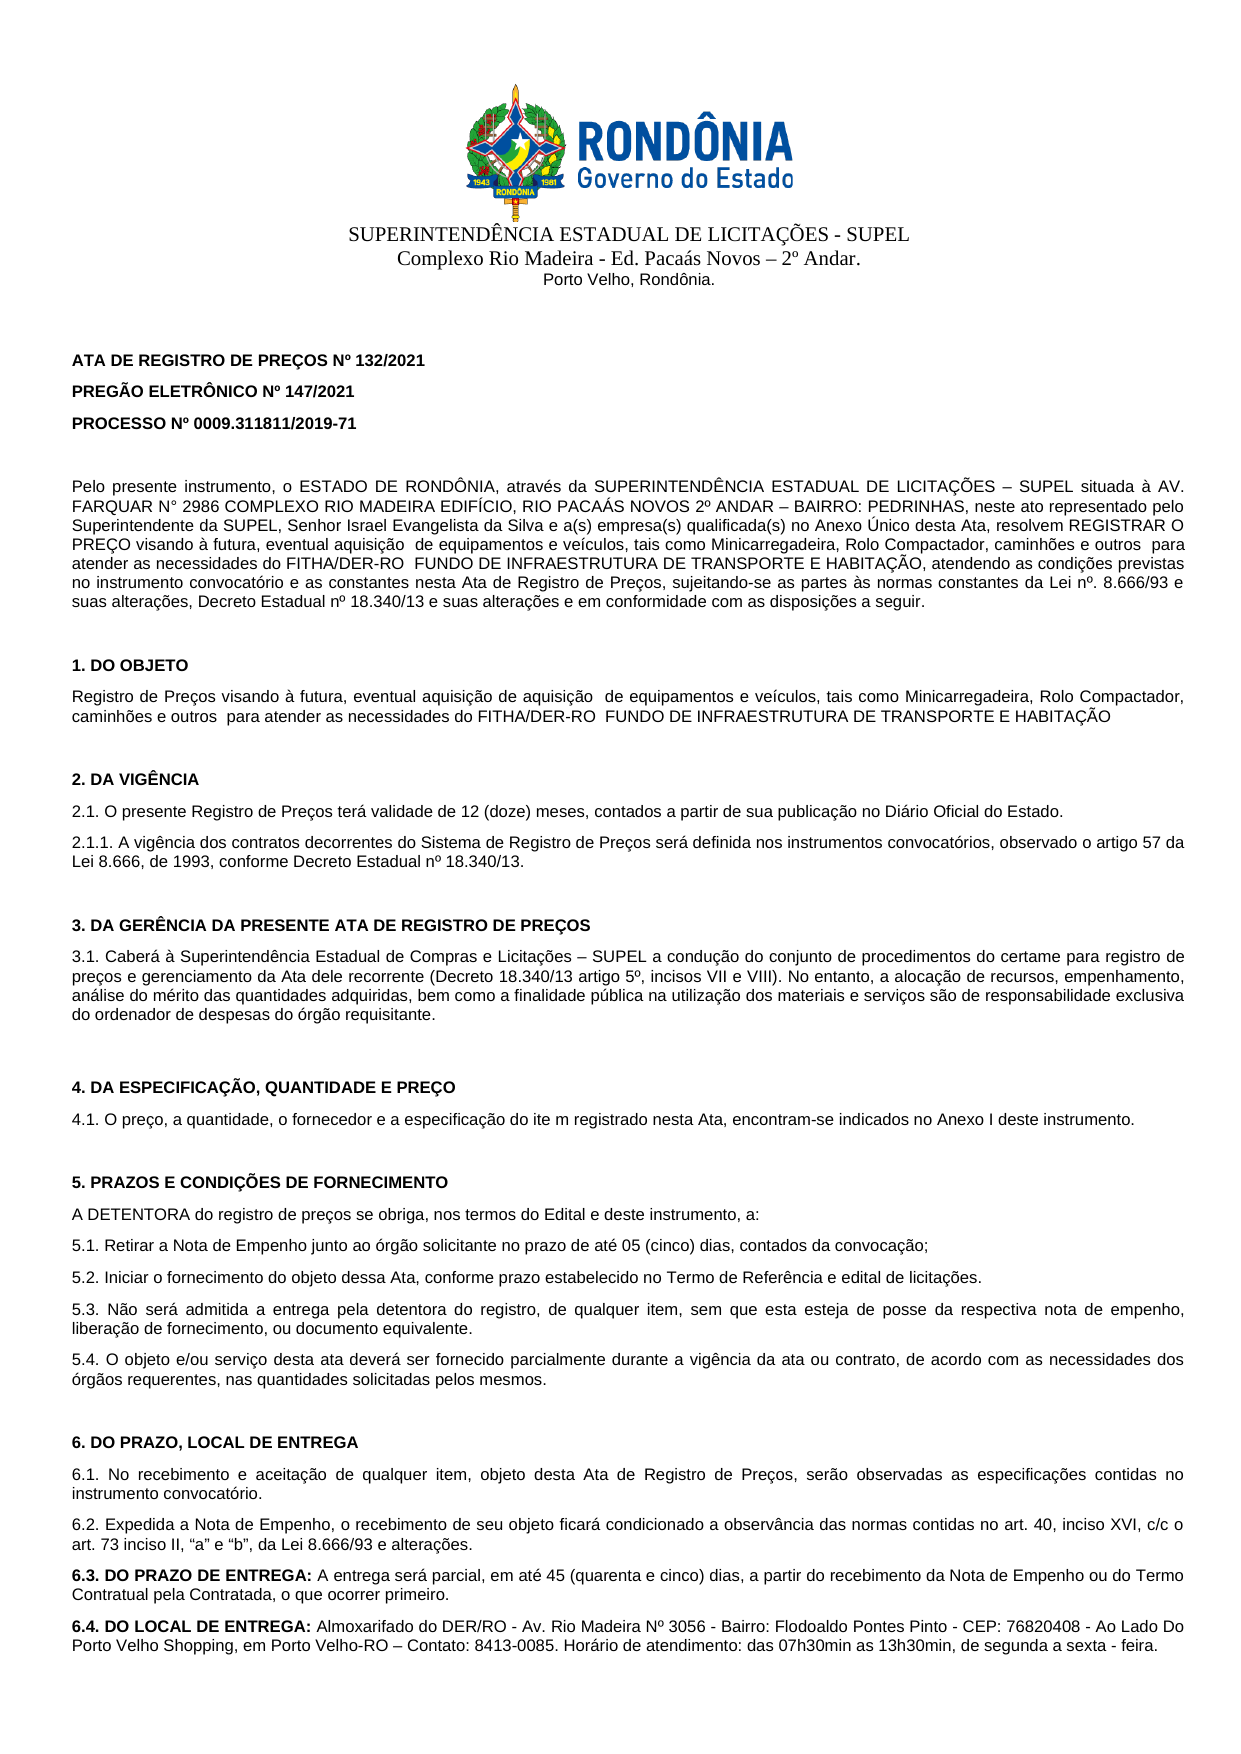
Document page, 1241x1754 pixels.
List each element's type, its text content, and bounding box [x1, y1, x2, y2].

text Registro de Preços visando à futura, eventual aquisição de aquisição de equipamentos e veículos, tais como Minicarregadeira, Rolo Compactador, caminhões e outros para atender as necessidades do FITHA/DER-RO FUNDO DE INFRAESTRUTURA DE TRANSPORTE E HABITAÇÃO [72, 687, 1186, 726]
text 5.3. Não será admitida a entrega pela detentora do registro, de qualquer item, sem que esta esteja de posse da respectiva nota de empenho, liberação de fornecimento, ou documento equivalente. [72, 1299, 1186, 1338]
text 3.1. Caberá à Superintendência Estadual de Compras e Licitações – SUPEL a condução do conjunto de procedimentos do certame para registro de preços e gerenciamento da Ata dele recorrente (Decreto 18.340/13 artigo 5º, incisos VII e VIII). No entanto, a alocação de recursos, empenhamento, análise do mérito das quantidades adquiridas, bem como a finalidade pública na utilização dos materiais e serviços são de responsabilidade exclusiva do ordenador de despesas do órgão requisitante. [72, 947, 1186, 1024]
text 6.1. No recebimento e aceitação de qualquer item, objeto desta Ata de Registro de Preços, serão observadas as especificações contidas no instrumento convocatório. [72, 1464, 1186, 1503]
text 5.1. Retirar a Nota de Empenho junto ao órgão solicitante no prazo de até 05 (cinco) dias, contados da convocação; [72, 1236, 1186, 1255]
picture [465, 83, 793, 222]
text 2.1. O presente Registro de Preços terá validade de 12 (doze) meses, contados a partir de sua publicação no Diário Oficial do Estado. [72, 801, 1186, 821]
text ATA DE REGISTRO DE PREÇOS Nº 132/2021 [72, 351, 1186, 370]
text 5.4. O objeto e/ou serviço desta ata deverá ser fornecido parcialmente durante a vigência da ata ou contrato, de acordo com as necessidades dos órgãos requerentes, nas quantidades solicitadas pelos mesmos. [72, 1350, 1186, 1388]
text 2. DA VIGÊNCIA [72, 770, 1186, 789]
text Pelo presente instrumento, o ESTADO DE RONDÔNIA, através da SUPERINTENDÊNCIA ESTADUAL DE LICITAÇÕES – SUPEL situada à AV. FARQUAR N° 2986 COMPLEXO RIO MADEIRA EDIFÍCIO, RIO PACAÁS NOVOS 2º ANDAR – BAIRRO: PEDRINHAS, neste ato representado pelo Superintendente da SUPEL, Senhor Israel Evangelista da Silva e a(s) empresa(s) qualificada(s) no Anexo Único desta Ata, resolvem REGISTRAR O PREÇO visando à futura, eventual aquisição de equipamentos e veículos, tais como Minicarregadeira, Rolo Compactador, caminhões e outros para atender as necessidades do FITHA/DER-RO FUNDO DE INFRAESTRUTURA DE TRANSPORTE E HABITAÇÃO, atendendo as condições previstas no instrumento convocatório e as constantes nesta Ata de Registro de Preços, sujeitando-se as partes às normas constantes da Lei nº. 8.666/93 e suas alterações, Decreto Estadual nº 18.340/13 e suas alterações e em conformidade com as disposições a seguir. [72, 477, 1186, 611]
text 3. DA GERÊNCIA DA PRESENTE ATA DE REGISTRO DE PREÇOS [72, 916, 1186, 935]
text 6.4. DO LOCAL DE ENTREGA: Almoxarifado do DER/RO - Av. Rio Madeira Nº 3056 - Bairro: Flodoaldo Pontes Pinto - CEP: 76820408 - Ao Lado Do Porto Velho Shopping, em Porto Velho-RO – Contato: 8413-0085. Horário de atendimento: das 07h30min as 13h30min, de segunda a sexta - feira. [72, 1617, 1186, 1655]
text 4.1. O preço, a quantidade, o fornecedor e a especificação do ite m registrado nesta Ata, encontram-se indicados no Anexo I deste instrumento. [72, 1109, 1186, 1128]
text Complexo Rio Madeira - Ed. Pacaás Novos – 2º Andar. [59, 246, 1199, 270]
text 1. DO OBJETO [72, 656, 1186, 675]
text PREGÃO ELETRÔNICO Nº 147/2021 [72, 382, 1186, 401]
text 6.3. DO PRAZO DE ENTREGA: A entrega será parcial, em até 45 (quarenta e cinco) dias, a partir do recebimento da Nota de Empenho ou do Termo Contratual pela Contratada, o que ocorrer primeiro. [72, 1566, 1186, 1604]
text 4. DA ESPECIFICAÇÃO, QUANTIDADE E PREÇO [72, 1078, 1186, 1097]
text 5.2. Iniciar o fornecimento do objeto dessa Ata, conforme prazo estabelecido no Termo de Referência e edital de licitações. [72, 1268, 1186, 1287]
text 5. PRAZOS E CONDIÇÕES DE FORNECIMENTO [72, 1173, 1186, 1192]
text 2.1.1. A vigência dos contratos decorrentes do Sistema de Registro de Preços será definida nos instrumentos convocatórios, observado o artigo 57 da Lei 8.666, de 1993, conforme Decreto Estadual nº 18.340/13. [72, 833, 1186, 871]
text PROCESSO Nº 0009.311811/2019-71 [72, 414, 1186, 433]
text 6.2. Expedida a Nota de Empenho, o recebimento de seu objeto ficará condicionado a observância das normas contidas no art. 40, inciso XVI, c/c o art. 73 inciso II, “a” e “b”, da Lei 8.666/93 e alterações. [72, 1515, 1186, 1553]
text A DETENTORA do registro de preços se obriga, nos termos do Edital e deste instrumento, a: [72, 1204, 1186, 1223]
text SUPERINTENDÊNCIA ESTADUAL DE LICITAÇÕES - SUPEL [59, 222, 1199, 246]
text Porto Velho, Rondônia. [59, 270, 1199, 289]
text 6. DO PRAZO, LOCAL DE ENTREGA [72, 1433, 1186, 1452]
